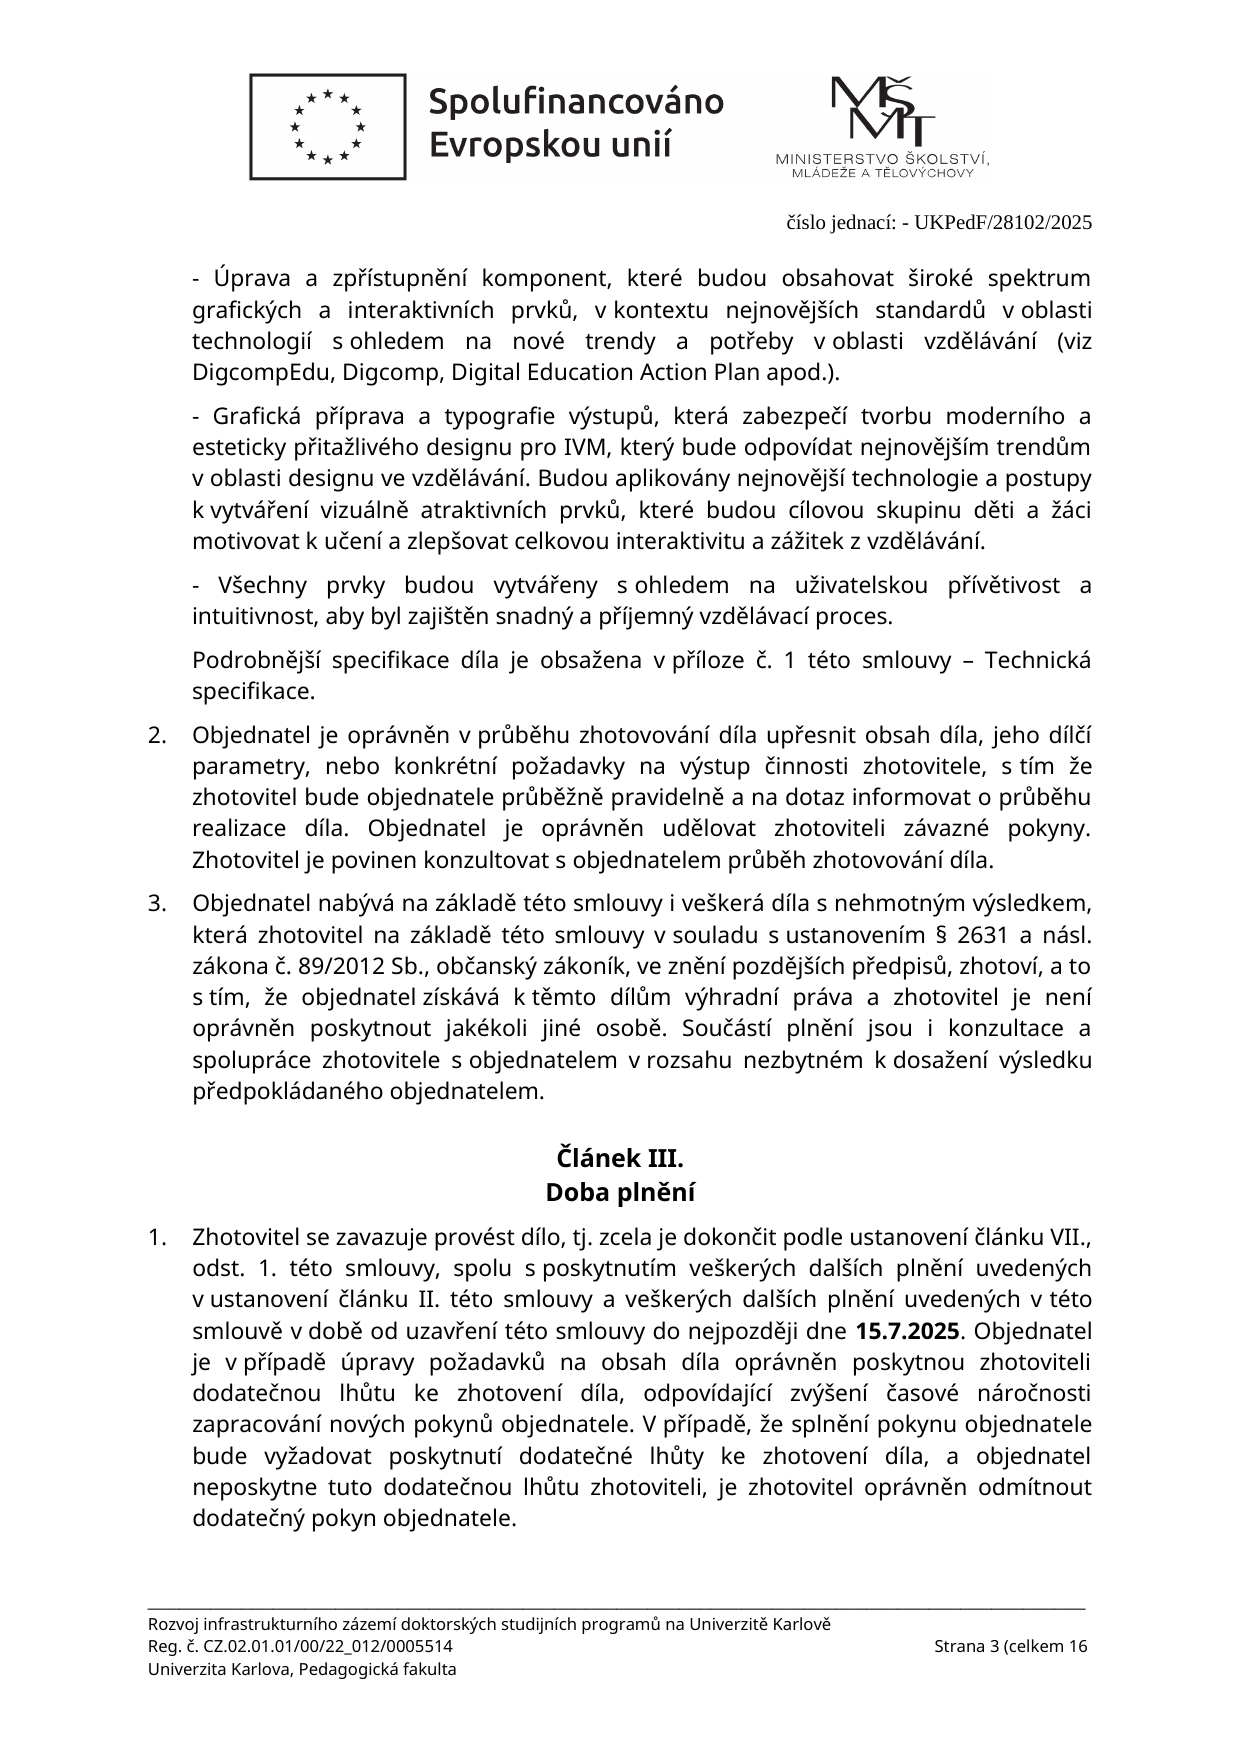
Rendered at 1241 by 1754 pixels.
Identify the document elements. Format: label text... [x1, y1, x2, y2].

list Zhotovitel se zavazuje provést dílo, tj. zcela je dokončit podle ustanovení článku VII., odst. 1. této smlouvy, spolu s poskytnutím veškerých dalších plnění uvedených v ustanovení článku II. této smlouvy a veškerých dalších plnění uvedených v této smlouvě v době od uzavření této smlouvy do nejpozději dne 15.7.2025. Objednatel je v případě úpravy požadavků na obsah díla oprávněn poskytnou zhotoviteli dodatečnou lhůtu ke zhotovení díla, odpovídající zvýšení časové náročnosti zapracování nových pokynů objednatele. V případě, že splnění pokynu objednatele bude vyžadovat poskytnutí dodatečné lhůty ke zhotovení díla, a objednatel neposkytne tuto dodatečnou lhůtu zhotoviteli, je zhotovitel oprávněn odmítnout dodatečný pokyn objednatele. [148, 1221, 1093, 1533]
list Objednatel nabývá na základě této smlouvy i veškerá díla s nehmotným výsledkem, která zhotovitel na základě této smlouvy v souladu s ustanovením § 2631 a násl. zákona č. 89/2012 Sb., občanský zákoník, ve znění pozdějších předpisů, zhotoví, a to s tím, že objednatel získává k těmto dílům výhradní práva a zhotovitel je není oprávněn poskytnout jakékoli jiné osobě. Součástí plnění jsou i konzultace a spolupráce zhotovitele s objednatelem v rozsahu nezbytném k dosažení výsledku předpokládaného objednatelem. [148, 887, 1093, 1106]
list - Úprava a zpřístupnění komponent, které budou obsahovat široké spektrum grafických a interaktivních prvků, v kontextu nejnovějších standardů v oblasti technologií s ohledem na nové trendy a potřeby v oblasti vzdělávání (viz DigcompEdu, Digcomp, Digital Education Action Plan apod.). [192, 262, 1093, 387]
list - Všechny prvky budou vytvářeny s ohledem na uživatelskou přívětivost a intuitivnost, aby byl zajištěn snadný a příjemný vzdělávací proces. [192, 569, 1093, 631]
picture [248, 73, 992, 181]
list Podrobnější specifikace díla je obsažena v příloze č. 1 této smlouvy – Technická specifikace. [192, 644, 1093, 706]
list Objednatel je oprávněn v průběhu zhotovování díla upřesnit obsah díla, jeho dílčí parametry, nebo konkrétní požadavky na výstup činnosti zhotovitele, s tím že zhotovitel bude objednatele průběžně pravidelně a na dotaz informovat o průběhu realizace díla. Objednatel je oprávněn udělovat zhotoviteli závazné pokyny. Zhotovitel je povinen konzultovat s objednatelem průběh zhotovování díla. [148, 719, 1093, 875]
list - Grafická příprava a typografie výstupů, která zabezpečí tvorbu moderního a esteticky přitažlivého designu pro IVM, který bude odpovídat nejnovějším trendům v oblasti designu ve vzdělávání. Budou aplikovány nejnovější technologie a postupy k vytváření vizuálně atraktivních prvků, které budou cílovou skupinu děti a žáci motivovat k učení a zlepšovat celkovou interaktivitu a zážitek z vzdělávání. [192, 400, 1093, 556]
subtitle Doba plnění [148, 1174, 1093, 1208]
text Článek III. [148, 1140, 1093, 1174]
